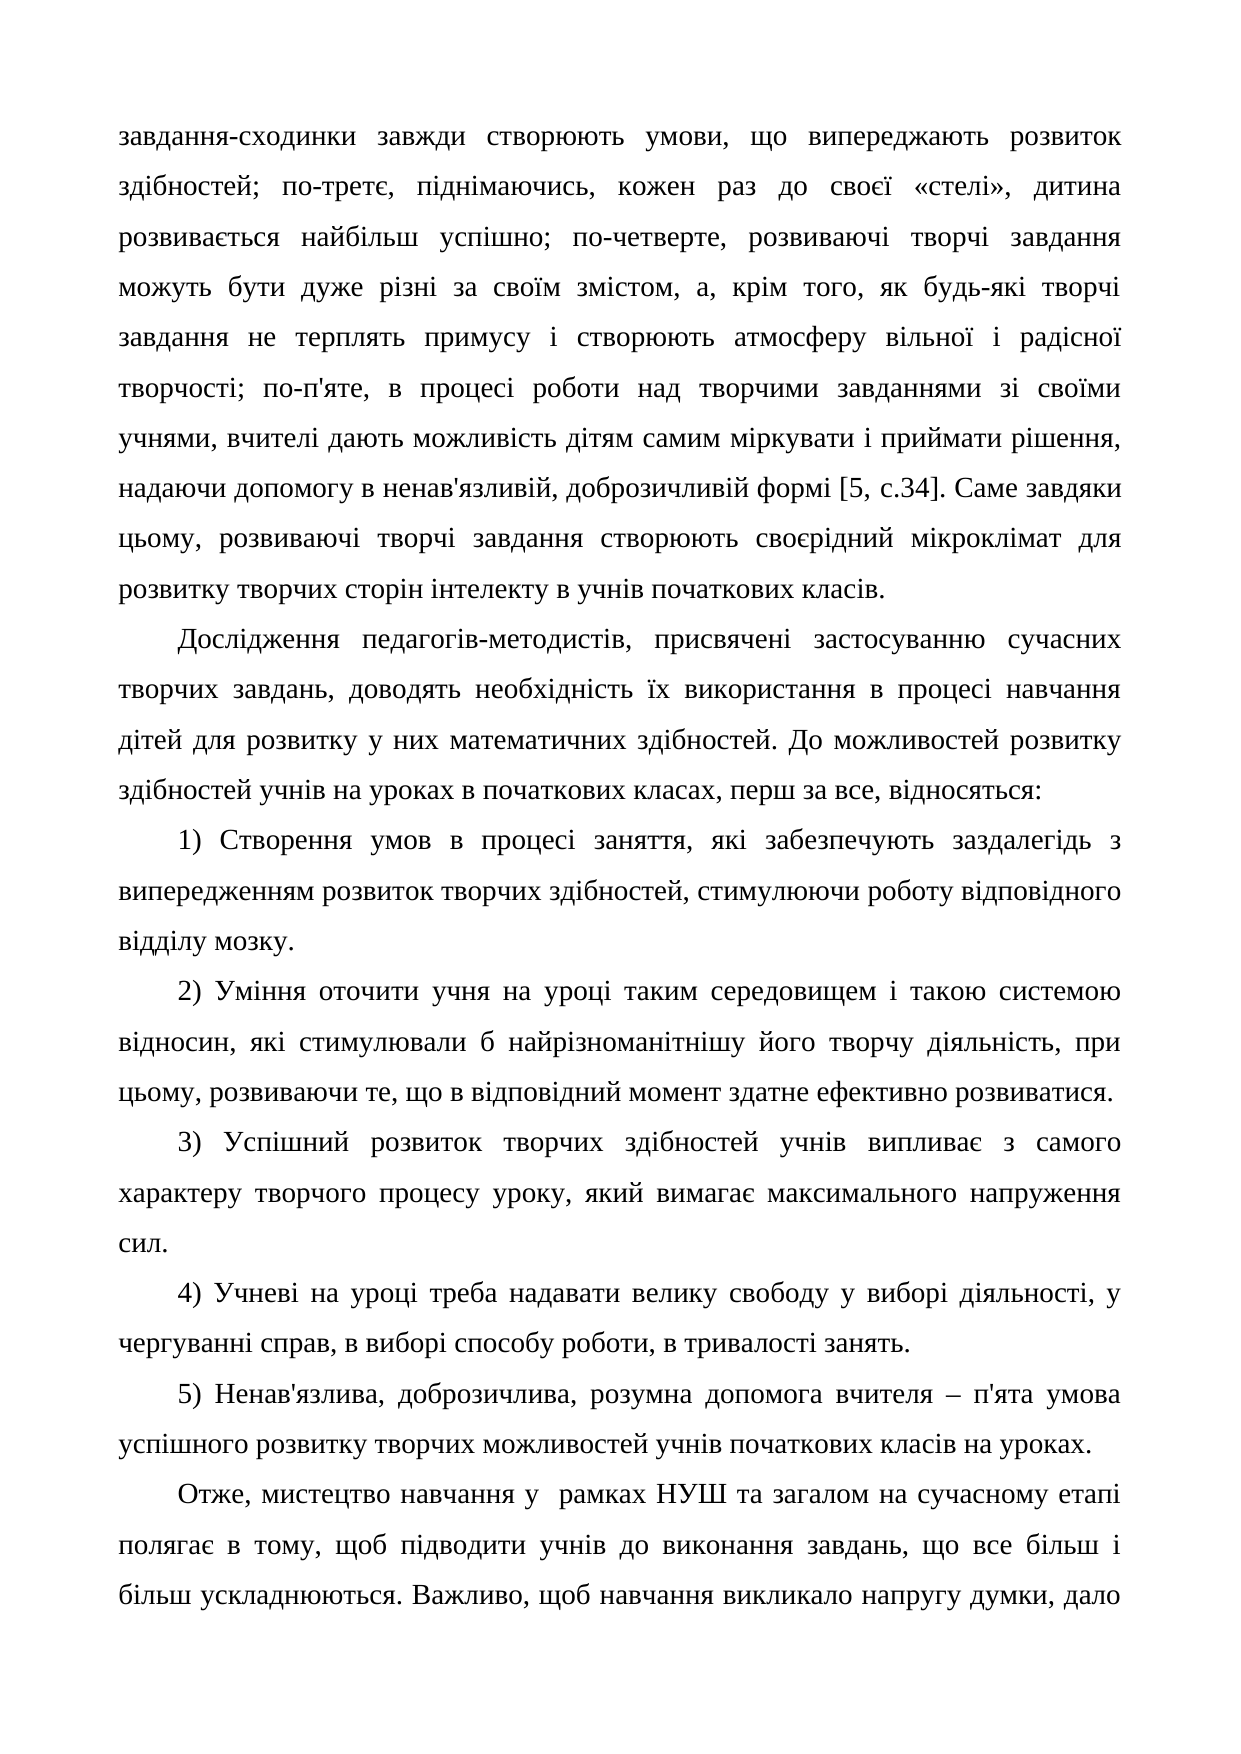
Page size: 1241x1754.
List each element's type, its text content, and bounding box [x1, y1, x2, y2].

text 4) Учневі на уроці треба надавати велику свободу у виборі діяльності, у чергуванні справ, в виборі способу роботи, в тривалості занять. [118, 1275, 1122, 1359]
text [118, 1477, 1122, 1611]
text 5) Ненав'язлива, доброзичлива, розумна допомога вчителя – п'ята умова успішного розвитку творчих можливостей учнів початкових класів на уроках. [118, 1376, 1122, 1460]
text Дослідження педагогів-методистів, присвячені застосуванню сучасних творчих завдань, доводять необхідність їх використання в процесі навчання дітей для розвитку у них математичних здібностей. До можливостей розвитку здібностей учнів на уроках в початкових класах, перш за все, відносяться: [118, 621, 1122, 806]
text 3) Успішний розвиток творчих здібностей учнів випливає з самого характеру творчого процесу уроку, який вимагає максимального напруження сил. [118, 1124, 1122, 1258]
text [118, 118, 1122, 604]
text 2) Уміння оточити учня на уроці таким середовищем і такою системою відносин, які стимулювали б найрізноманітнішу його творчу діяльність, при цьому, розвиваючи те, що в відповідний момент здатне ефективно розвиватися. [118, 973, 1122, 1108]
text 1) Створення умов в процесі заняття, які забезпечують заздалегідь з випередженням розвиток творчих здібностей, стимулюючи роботу відповідного відділу мозку. [118, 822, 1122, 957]
